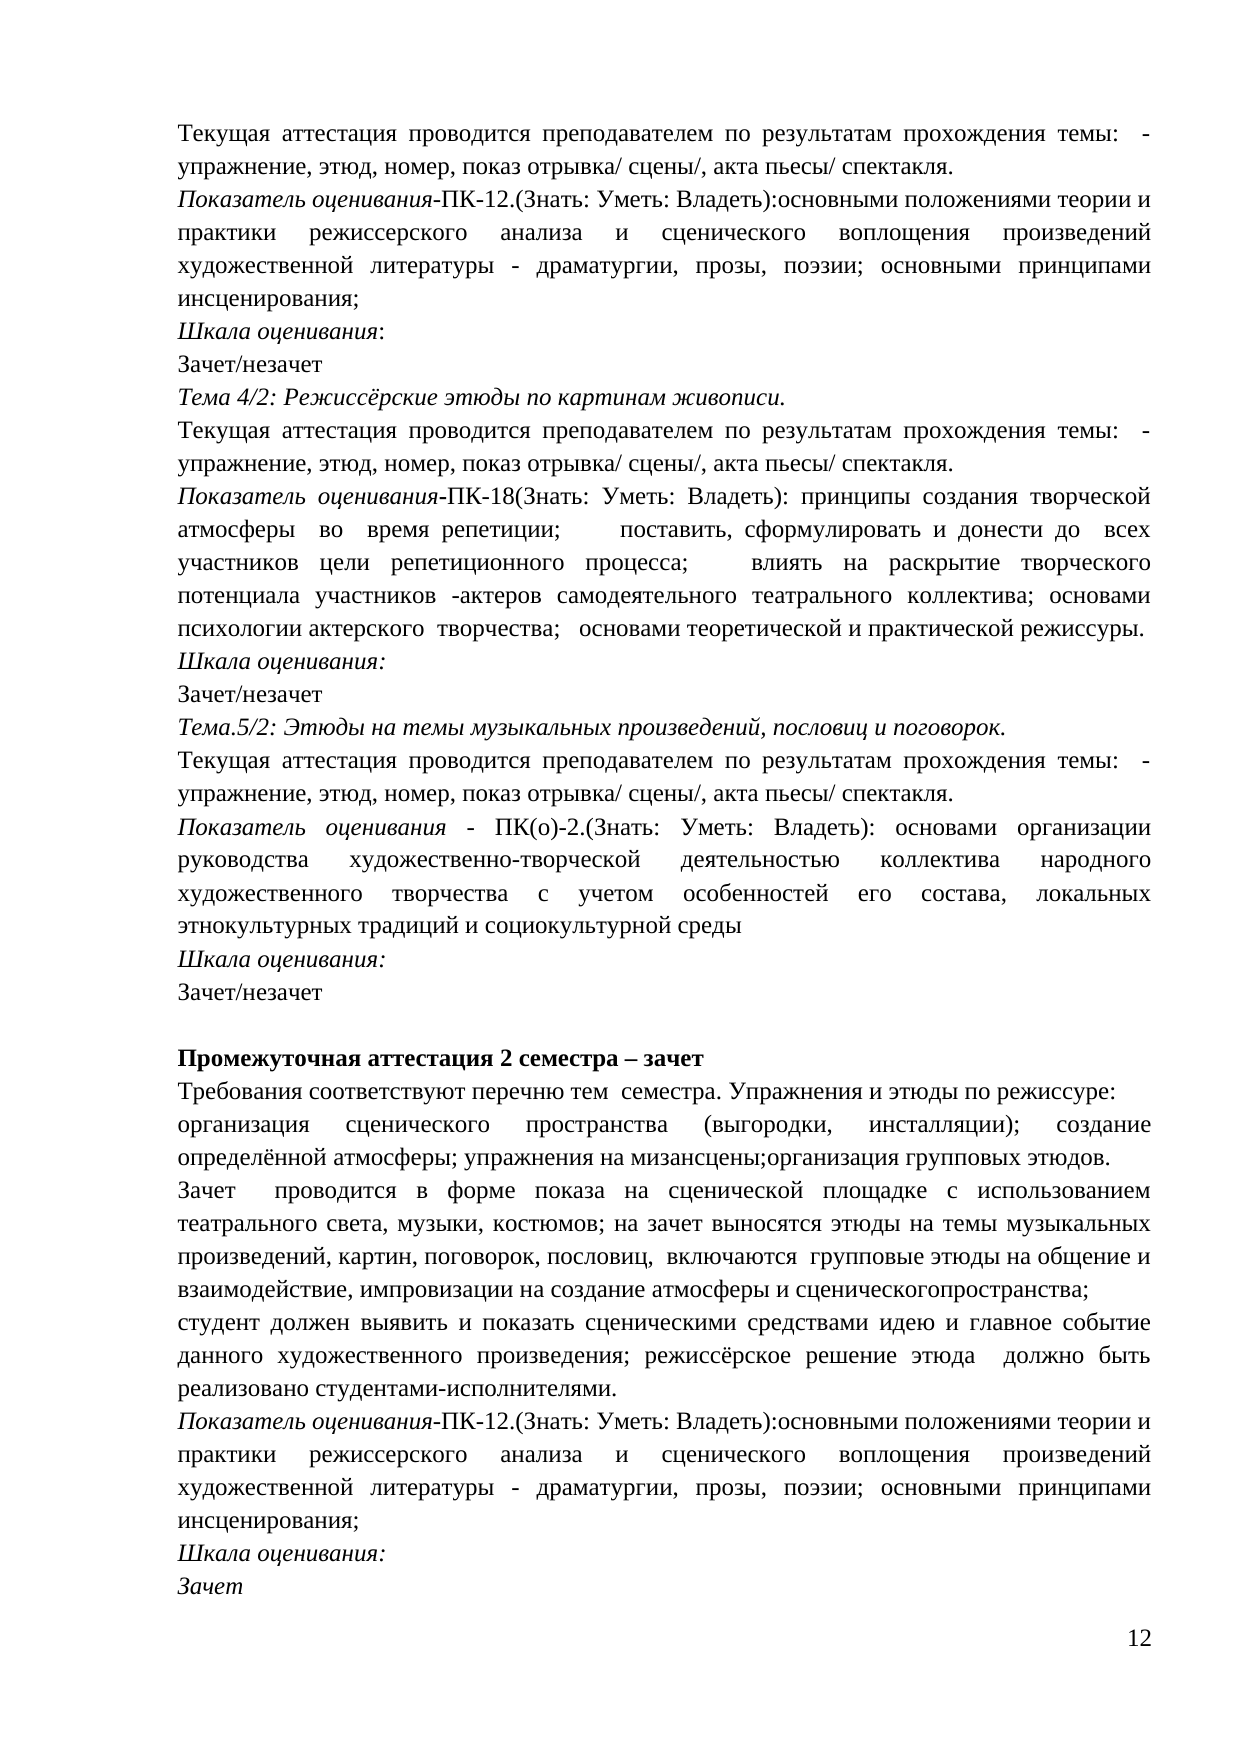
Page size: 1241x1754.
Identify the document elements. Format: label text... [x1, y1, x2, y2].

text Зачет/незачет [177, 679, 1152, 708]
text студент должен выявить и показать сценическими средствами идею и главное событие данного художественного произведения; режиссёрское решение этюда должно быть реализовано студентами-исполнителями. [177, 1307, 1152, 1402]
text Зачет/незачет [177, 977, 1152, 1005]
text Показатель оценивания-ПК-12.(Знать: Уметь: Владеть):основными положениями теории и практики режиссерского анализа и сценического воплощения произведений художественной литературы - драматургии, прозы, поэзии; основными принципами инсценирования; [177, 1406, 1152, 1534]
text Шкала оценивания: [177, 646, 1152, 675]
text Зачет [177, 1571, 1152, 1600]
text Показатель оценивания-ПК-12.(Знать: Уметь: Владеть):основными положениями теории и практики режиссерского анализа и сценического воплощения произведений художественной литературы - драматургии, прозы, поэзии; основными принципами инсценирования; [177, 184, 1152, 312]
list Зачет проводится в форме показа на сценической площадке с использованием театрального света, музыки, костюмов; на зачет выносятся этюды на темы музыкальных произведений, картин, поговорок, пословиц, включаются групповые этюды на общение и взаимодействие, импровизации на создание атмосферы и сценическогопространства; [177, 1175, 1152, 1303]
list организация сценического пространства (выгородки, инсталляции); создание определённой атмосферы; упражнения на мизансцены;организация групповых этюдов. [177, 1109, 1152, 1171]
text Зачет/незачет [177, 349, 1152, 378]
text Тема.5/2: Этюды на темы музыкальных произведений, пословиц и поговорок. [177, 712, 1152, 741]
text Показатель оценивания - ПК(о)-2.(Знать: Уметь: Владеть): основами организации руководства художественно-творческой деятельностью коллектива народного художественного творчества с учетом особенностей его состава, локальных этнокультурных традиций и социокультурной среды [177, 812, 1152, 939]
text Шкала оценивания: [177, 316, 1152, 345]
text Тема 4/2: Режиссёрские этюды по картинам живописи. [177, 382, 1152, 411]
text Промежуточная аттестация 2 семестра – зачет [177, 1043, 1152, 1071]
text Шкала оценивания: [177, 944, 1152, 972]
text Показатель оценивания-ПК-18(Знать: Уметь: Владеть): принципы создания творческой атмосферы во время репетиции; поставить, сформулировать и донести до всех участников цели репетиционного процесса; влиять на раскрытие творческого потенциала участников -актеров самодеятельного театрального коллектива; основами психологии актерского творчества; основами теоретической и практической режиссуры. [177, 481, 1152, 642]
text Шкала оценивания: [177, 1538, 1152, 1567]
text Требования соответствуют перечню тем семестра. Упражнения и этюды по режиссуре: [177, 1076, 1152, 1104]
